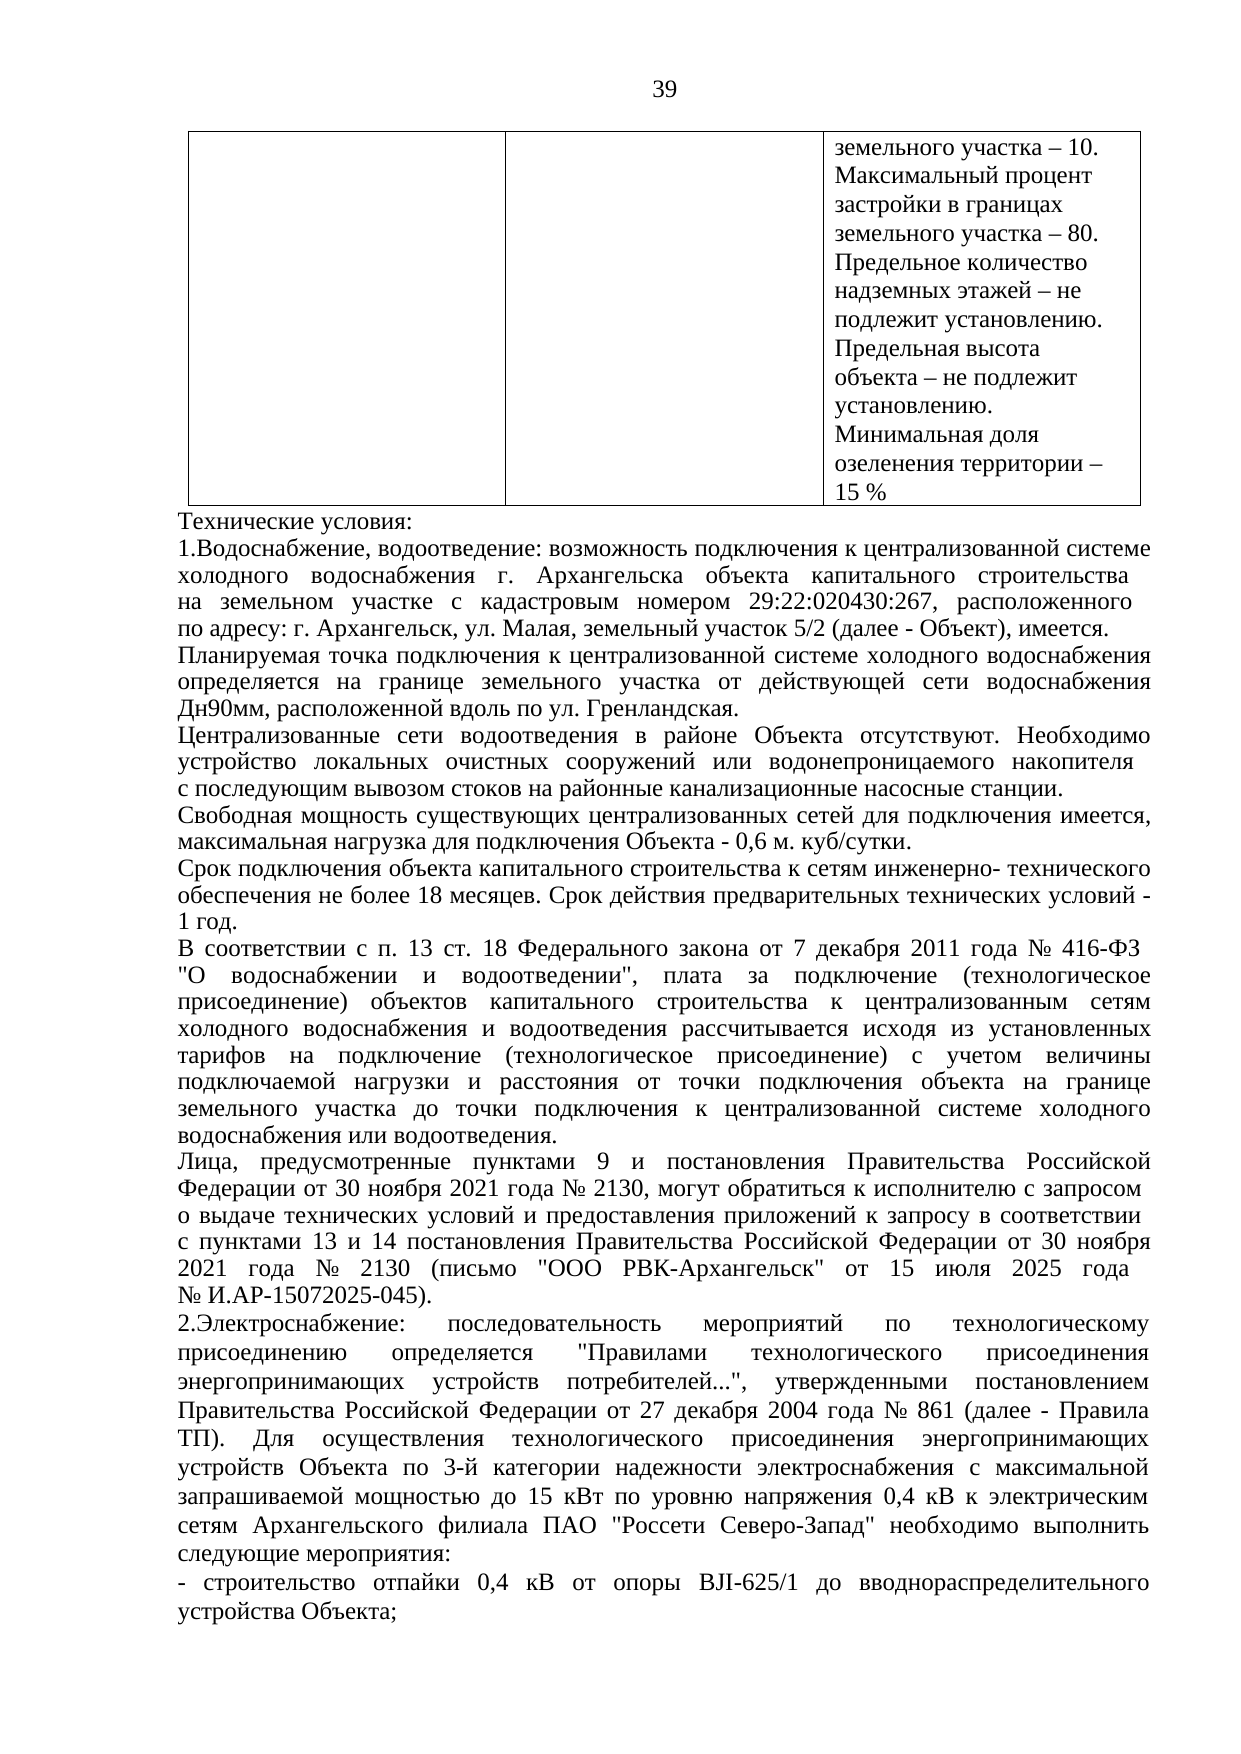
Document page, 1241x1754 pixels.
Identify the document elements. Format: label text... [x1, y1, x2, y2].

text В соответствии с п. 13 ст. 18 Федерального закона от 7 декабря 2011 года № 416-ФЗ "О водоснабжении и водоотведении", плата за подключение (технологическое присоединение) объектов капитального строительства к централизованным сетям холодного водоснабжения и водоотведения рассчитывается исходя из установленных тарифов на подключение (технологическое присоединение) с учетом величины подключаемой нагрузки и расстояния от точки подключения объекта на границе земельного участка до точки подключения к централизованной системе холодного водоснабжения или водоотведения. [177, 935, 1152, 1148]
text Технические условия: [177, 506, 1152, 535]
text 1.Водоснабжение, водоотведение: возможность подключения к централизованной системе холодного водоснабжения г. Архангельска объекта капитального строительства на земельном участке с кадастровым номером 29:22:020430:267, расположенного по адресу: г. Архангельск, ул. Малая, земельный участок 5/2 (далее - Объект), имеется. [177, 535, 1152, 642]
text Планируемая точка подключения к централизованной системе холодного водоснабжения определяется на границе земельного участка от действующей сети водоснабжения Дн90мм, расположенной вдоль по ул. Гренландская. [177, 642, 1152, 722]
text Централизованные сети водоотведения в районе Объекта отсутствуют. Необходимо устройство локальных очистных сооружений или водонепроницаемого накопителя с последующим вывозом стоков на районные канализационные насосные станции. [177, 722, 1152, 802]
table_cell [189, 132, 505, 505]
text Свободная мощность существующих централизованных сетей для подключения имеется, максимальная нагрузка для подключения Объекта - 0,6 м. куб/сутки. [177, 802, 1152, 855]
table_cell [824, 132, 1140, 505]
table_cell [506, 132, 823, 505]
text Лица, предусмотренные пунктами 9 и постановления Правительства Российской Федерации от 30 ноября 2021 года № 2130, могут обратиться к исполнителю с запросом о выдаче технических условий и предоставления приложений к запросу в соответствии с пунктами 13 и 14 постановления Правительства Российской Федерации от 30 ноября 2021 года № 2130 (письмо "ООО РВК-Архангельск" от 15 июля 2025 года № И.АР-15072025-045). [177, 1148, 1152, 1308]
text - строительство отпайки 0,4 кВ от опоры BJI-625/1 до вводнораспределительного устройства Объекта; [177, 1567, 1149, 1625]
text 2.Электроснабжение: последовательность мероприятий по технологическому присоединению определяется "Правилами технологического присоединения энергопринимающих устройств потребителей...", утвержденными постановлением Правительства Российской Федерации от 27 декабря 2004 года № 861 (далее - Правила ТП). Для осуществления технологического присоединения энергопринимающих устройств Объекта по 3-й категории надежности электроснабжения с максимальной запрашиваемой мощностью до 15 кВт по уровню напряжения 0,4 кВ к электрическим сетям Архангельского филиала ПАО "Россети Северо-Запад" необходимо выполнить следующие мероприятия: [177, 1308, 1149, 1567]
text Срок подключения объекта капитального строительства к сетям инженерно- технического обеспечения не более 18 месяцев. Срок действия предварительных технических условий - 1 год. [177, 855, 1152, 935]
